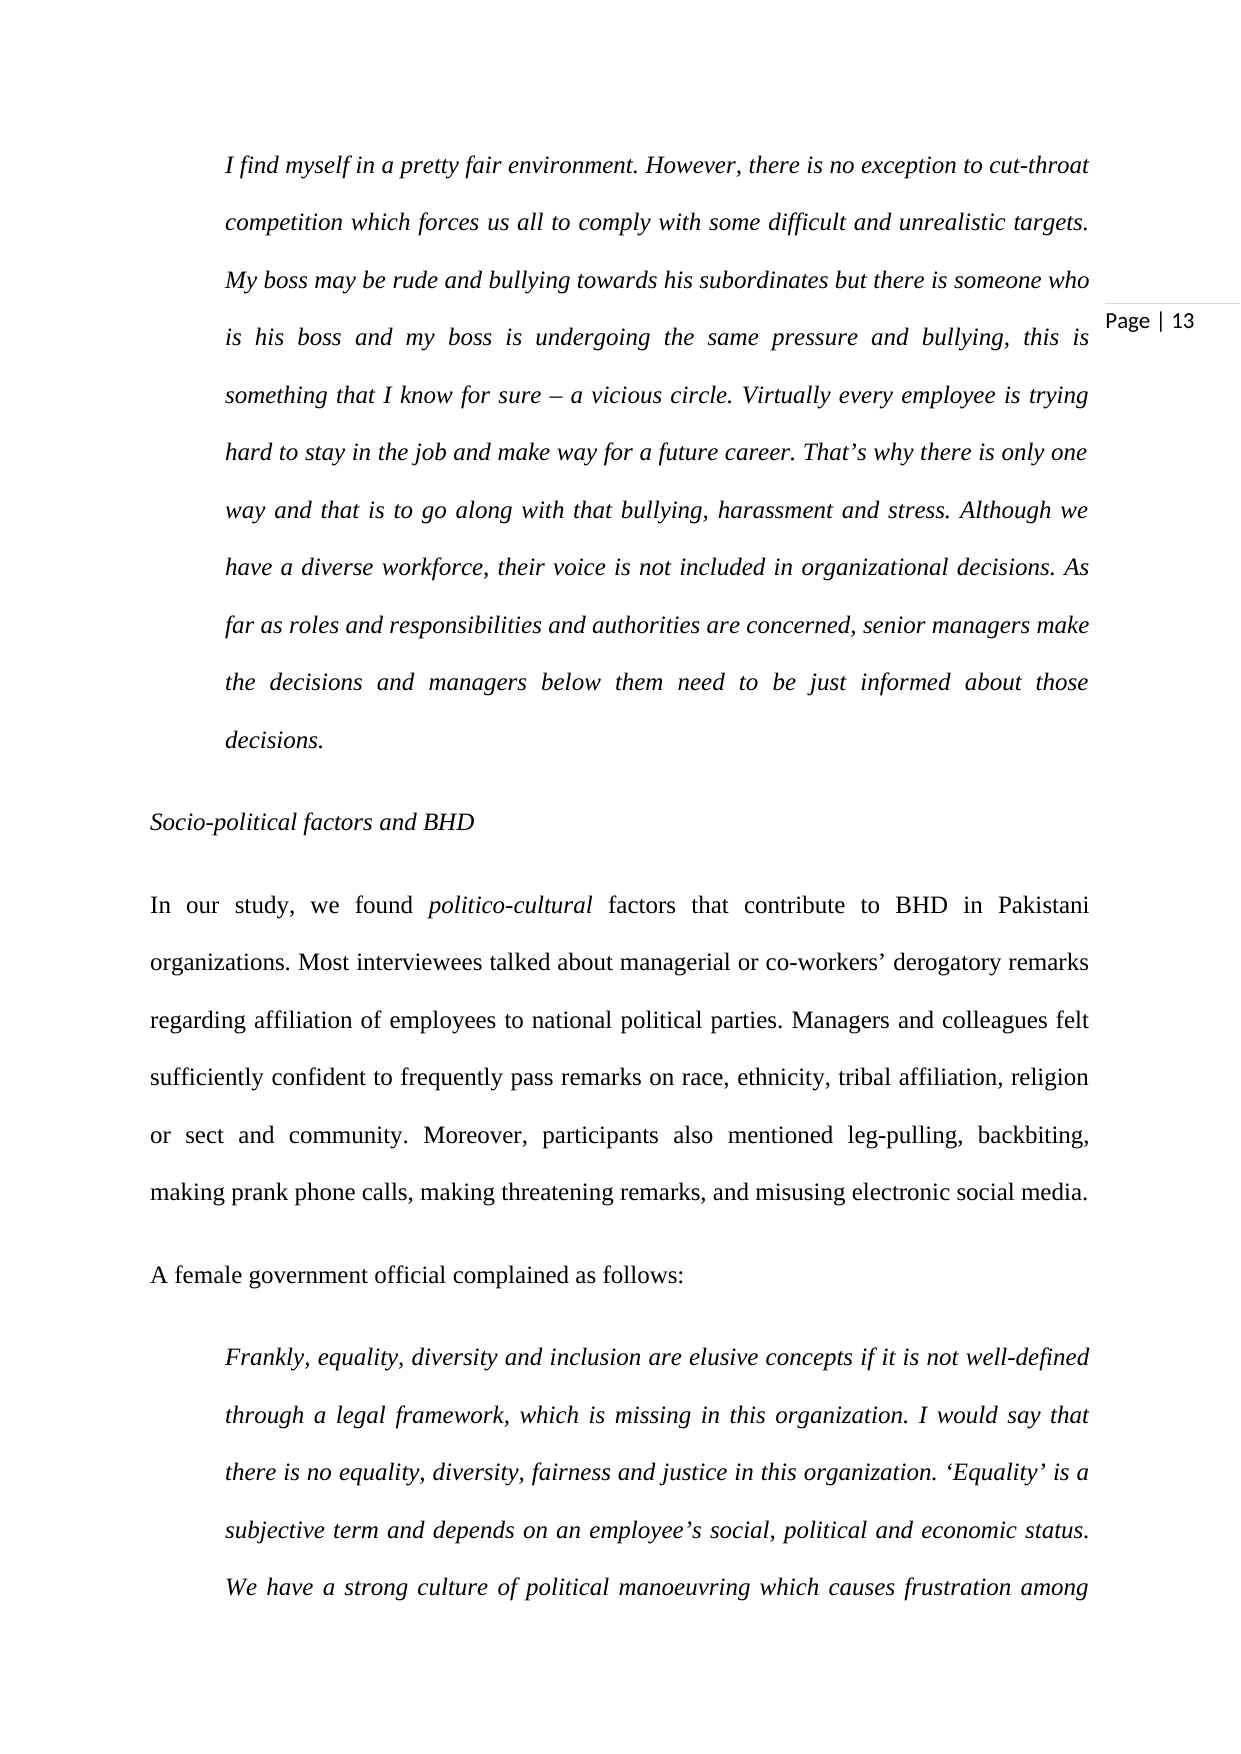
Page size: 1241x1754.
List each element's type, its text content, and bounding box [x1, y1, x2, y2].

text A female government official complained as follows: [150, 1260, 1090, 1289]
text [225, 1342, 1090, 1601]
text In our study, we found politico-cultural factors that contribute to BHD in Pakistani organizations. Most interviewees talked about managerial or co-workers’ derogatory remarks regarding affiliation of employees to national political parties. Managers and colleagues felt sufficiently confident to frequently pass remarks on race, ethnicity, tribal affiliation, religion or sect and community. Moreover, participants also mentioned leg-pulling, backbiting, making prank phone calls, making threatening remarks, and misusing electronic social media. [150, 890, 1090, 1206]
text I find myself in a pretty fair environment. However, there is no exception to cut-throat competition which forces us all to comply with some difficult and unrealistic targets. My boss may be rude and bullying towards his subordinates but there is someone who is his boss and my boss is undergoing the same pressure and bullying, this is something that I know for sure – a vicious circle. Virtually every employee is trying hard to stay in the job and make way for a future career. That’s why there is only one way and that is to go along with that bullying, harassment and stress. Although we have a diverse workforce, their voice is not included in organizational decisions. As far as roles and responsibilities and authorities are concerned, senior managers make the decisions and managers below them need to be just informed about those decisions. [225, 150, 1090, 754]
text Socio-political factors and BHD [150, 807, 1090, 836]
